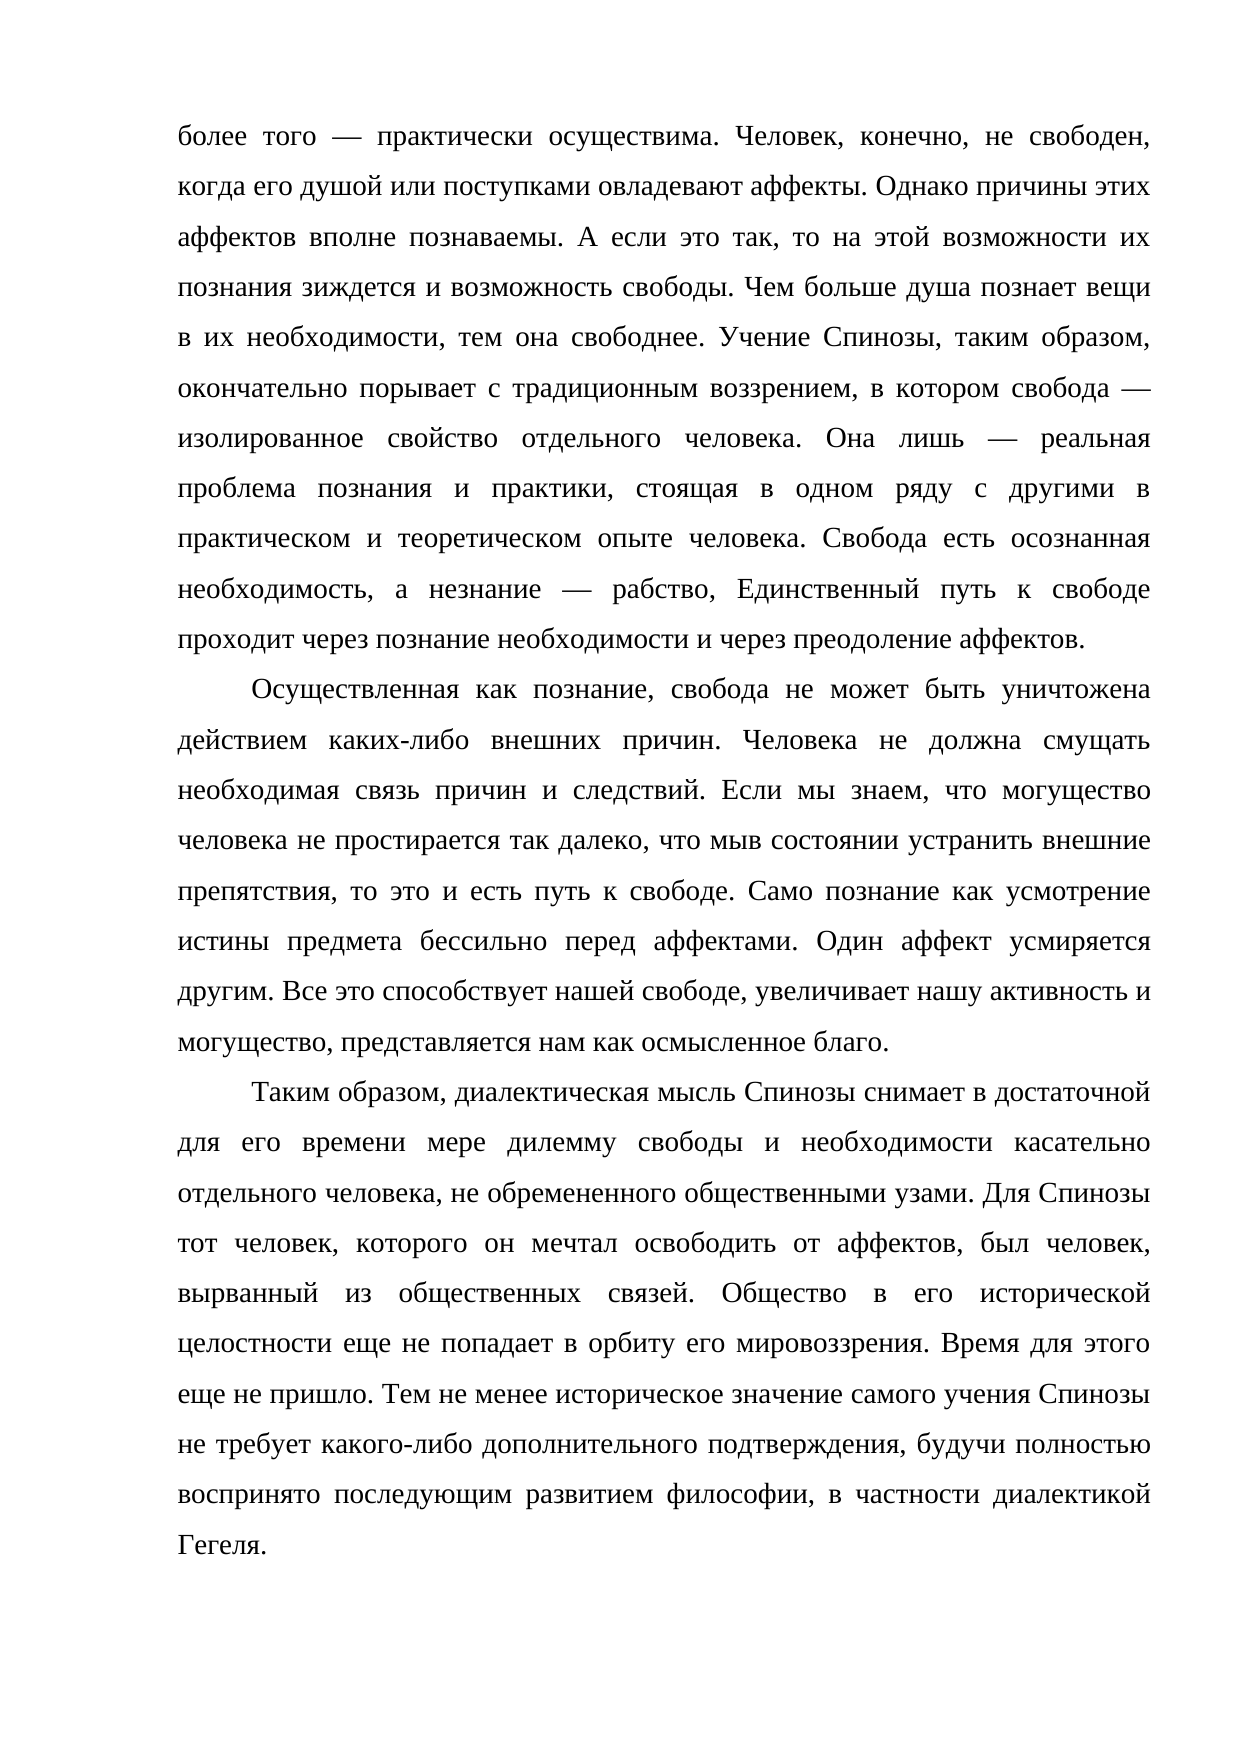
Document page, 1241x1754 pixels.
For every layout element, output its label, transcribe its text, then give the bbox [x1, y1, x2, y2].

text Осуществленная как познание, свобода не может быть уничтожена действием каких-либо внешних причин. Человека не должна смущать необходимая связь причин и следствий. Если мы знаем, что могущество человека не простирается так далеко, что мыв состоянии устранить внешние препятствия, то это и есть путь к свободе. Само познание как усмотрение истины предмета бессильно перед аффектами. Один аффект усмиряется другим. Все это способствует нашей свободе, увеличивает нашу активность и могущество, представляется нам как осмысленное благо. [177, 672, 1152, 1057]
text Таким образом, диалектическая мысль Спинозы снимает в достаточной для его времени мере дилемму свободы и необходимости касательно отдельного человека, не обремененного общественными узами. Для Спинозы тот человек, которого он мечтал освободить от аффектов, был человек, вырванный из общественных связей. Общество в его исторической целостности еще не попадает в орбиту его мировоззрения. Время для этого еще не пришло. Тем не менее историческое значение самого учения Спинозы не требует какого-либо дополнительного подтверждения, будучи полностью воспринято последующим развитием философии, в частности диалектикой Гегеля. [177, 1074, 1152, 1560]
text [177, 118, 1152, 655]
